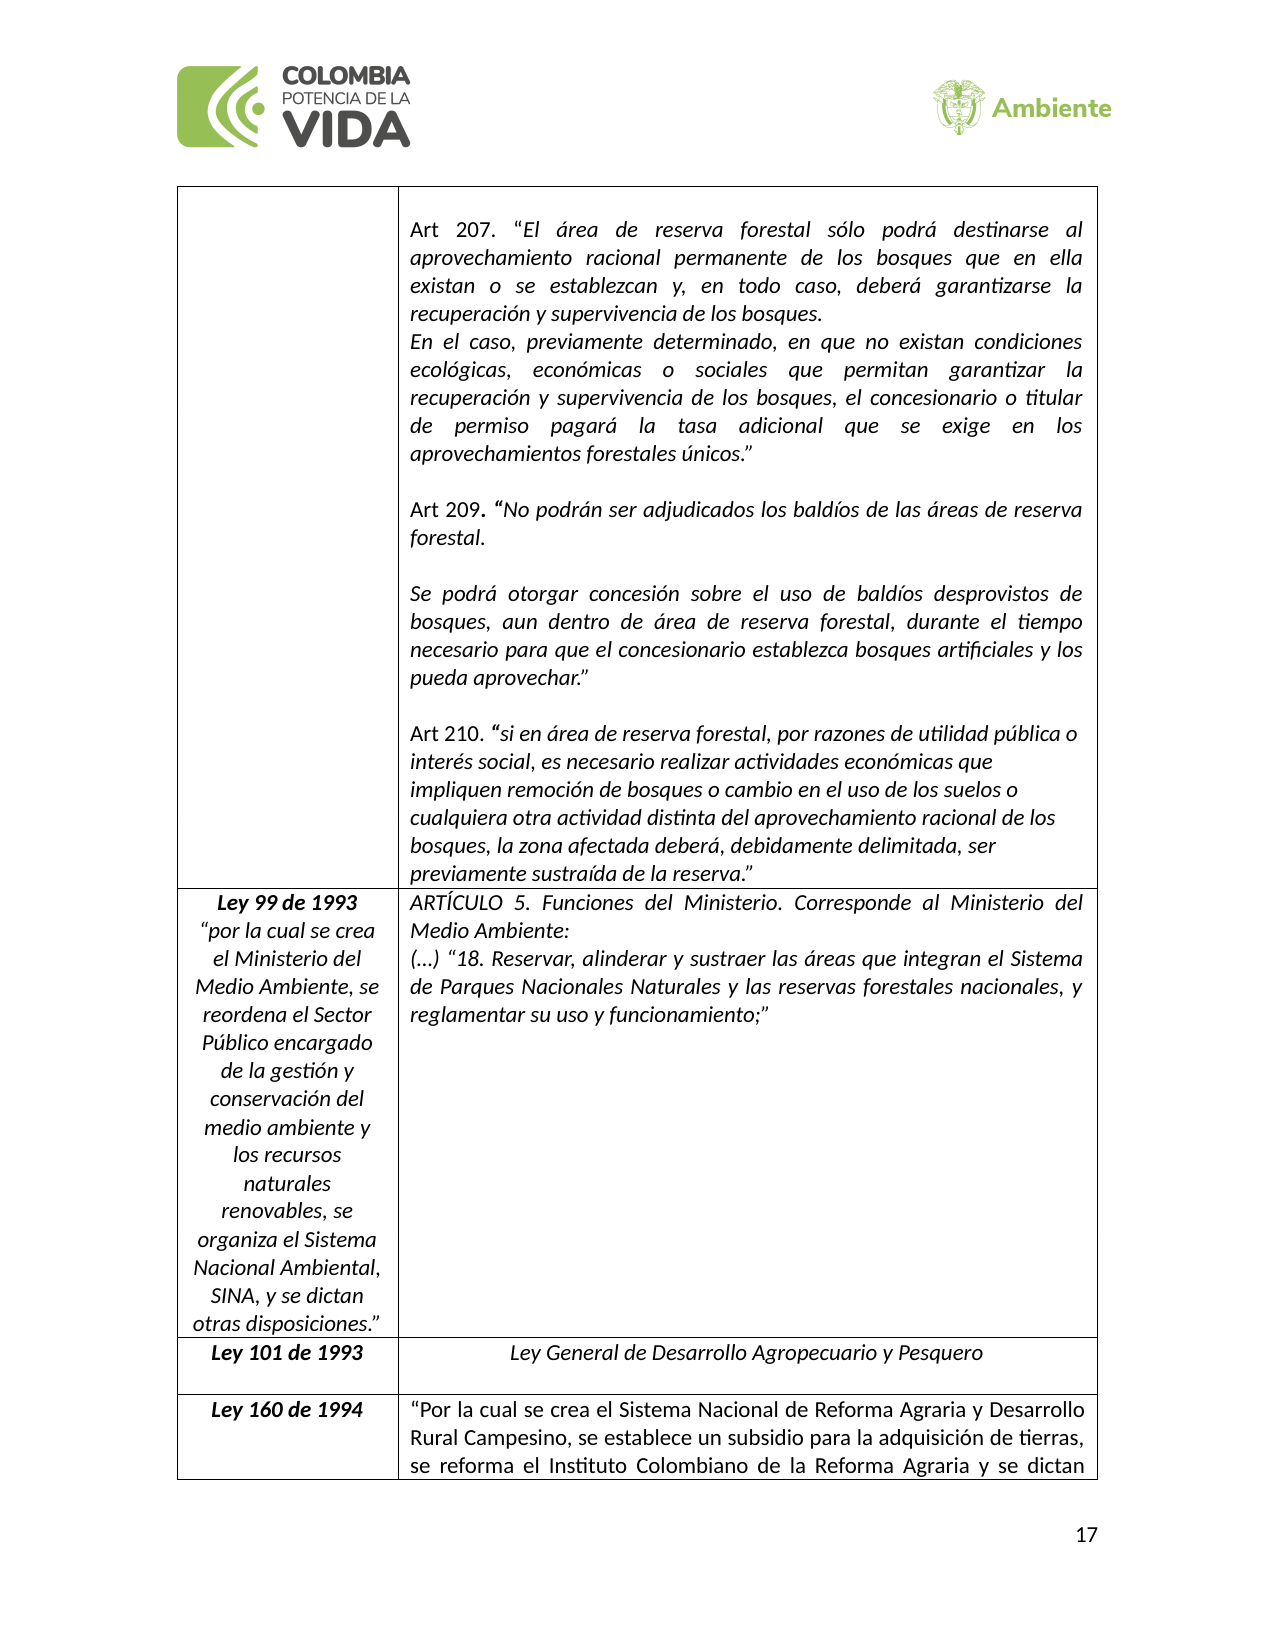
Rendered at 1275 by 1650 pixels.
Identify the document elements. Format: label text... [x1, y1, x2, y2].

table_cell Ley 99 de 1993 “por la cual se crea el Ministerio del Medio Ambiente, se reordena el Sector Público encargado de la gestión y conservación del medio ambiente y los recursos naturales renovables, se organiza el Sistema Nacional Ambiental, SINA, y se dictan otras disposiciones.” [178, 889, 398, 1337]
table_cell ARTÍCULO 5. Funciones del Ministerio. Corresponde al Ministerio del Medio Ambiente: (…) “18. Reservar, alinderar y sustraer las áreas que integran el Sistema de Parques Nacionales Naturales y las reservas forestales nacionales, y reglamentar su uso y funcionamiento;” [399, 889, 1097, 1337]
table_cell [399, 187, 1097, 887]
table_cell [178, 187, 398, 887]
table_cell Ley General de Desarrollo Agropecuario y Pesquero [399, 1338, 1097, 1394]
table_cell Ley 101 de 1993 [178, 1338, 398, 1394]
table_cell Ley 160 de 1994 [178, 1395, 398, 1479]
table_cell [399, 1395, 1097, 1479]
picture [0, 0, 1272, 1323]
